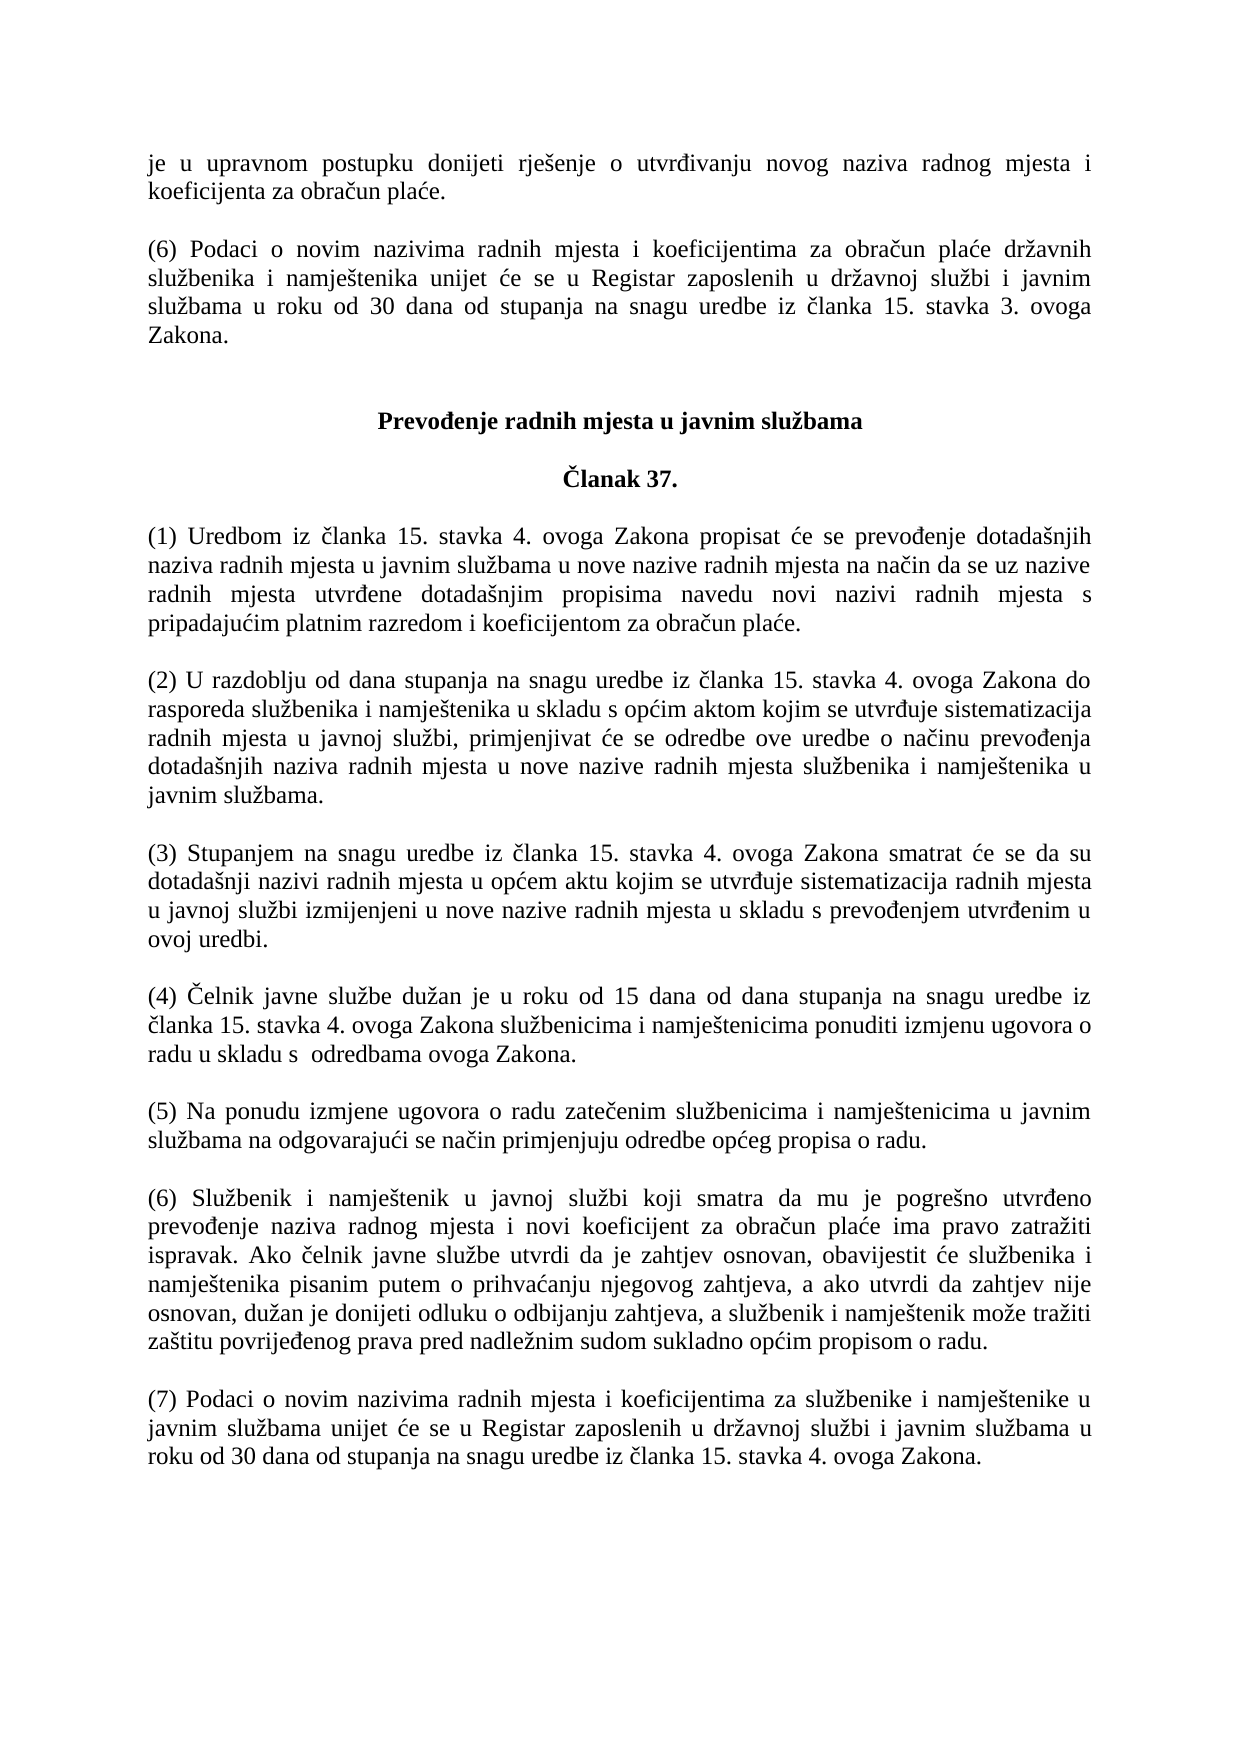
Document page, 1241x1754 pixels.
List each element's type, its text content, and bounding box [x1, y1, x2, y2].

list (4) Čelnik javne službe dužan je u roku od 15 dana od dana stupanja na snagu uredbe iz članka 15. stavka 4. ovoga Zakona službenicima i namještenicima ponuditi izmjenu ugovora o radu u skladu s odredbama ovoga Zakona. [148, 981, 1093, 1068]
text Prevođenje radnih mjesta u javnim službama [148, 406, 1093, 435]
text (1) Uredbom iz članka 15. stavka 4. ovoga Zakona propisat će se prevođenje dotadašnjih naziva radnih mjesta u javnim službama u nove nazive radnih mjesta na način da se uz nazive radnih mjesta utvrđene dotadašnjim propisima navedu novi nazivi radnih mjesta s pripadajućim platnim razredom i koeficijentom za obračun plaće. [148, 521, 1093, 636]
text (7) Podaci o novim nazivima radnih mjesta i koeficijentima za službenike i namještenike u javnim službama unijet će se u Registar zaposlenih u državnoj službi i javnim službama u roku od 30 dana od stupanja na snagu uredbe iz članka 15. stavka 4. ovoga Zakona. [148, 1384, 1093, 1470]
text (3) Stupanjem na snagu uredbe iz članka 15. stavka 4. ovoga Zakona smatrat će se da su dotadašnji nazivi radnih mjesta u općem aktu kojim se utvrđuje sistematizacija radnih mjesta u javnoj službi izmijenjeni u nove nazive radnih mjesta u skladu s prevođenjem utvrđenim u ovoj uredbi. [148, 838, 1093, 953]
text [148, 148, 1093, 205]
list (5) Na ponudu izmjene ugovora o radu zatečenim službenicima i namještenicima u javnim službama na odgovarajući se način primjenjuju odredbe općeg propisa o radu. [148, 1096, 1093, 1154]
text (6) Podaci o novim nazivima radnih mjesta i koeficijentima za obračun plaće državnih službenika i namještenika unijet će se u Registar zaposlenih u državnoj službi i javnim službama u roku od 30 dana od stupanja na snagu uredbe iz članka 15. stavka 3. ovoga Zakona. [148, 234, 1093, 349]
text (2) U razdoblju od dana stupanja na snagu uredbe iz članka 15. stavka 4. ovoga Zakona do rasporeda službenika i namještenika u skladu s općim aktom kojim se utvrđuje sistematizacija radnih mjesta u javnoj službi, primjenjivat će se odredbe ove uredbe o načinu prevođenja dotadašnjih naziva radnih mjesta u nove nazive radnih mjesta službenika i namještenika u javnim službama. [148, 665, 1093, 809]
text Članak 37. [148, 464, 1093, 493]
text (6) Službenik i namještenik u javnoj službi koji smatra da mu je pogrešno utvrđeno prevođenje naziva radnog mjesta i novi koeficijent za obračun plaće ima pravo zatražiti ispravak. Ako čelnik javne službe utvrdi da je zahtjev osnovan, obavijestit će službenika i namještenika pisanim putem o prihvaćanju njegovog zahtjeva, a ako utvrdi da zahtjev nije osnovan, dužan je donijeti odluku o odbijanju zahtjeva, a službenik i namještenik može tražiti zaštitu povrijeđenog prava pred nadležnim sudom sukladno općim propisom o radu. [148, 1183, 1093, 1355]
